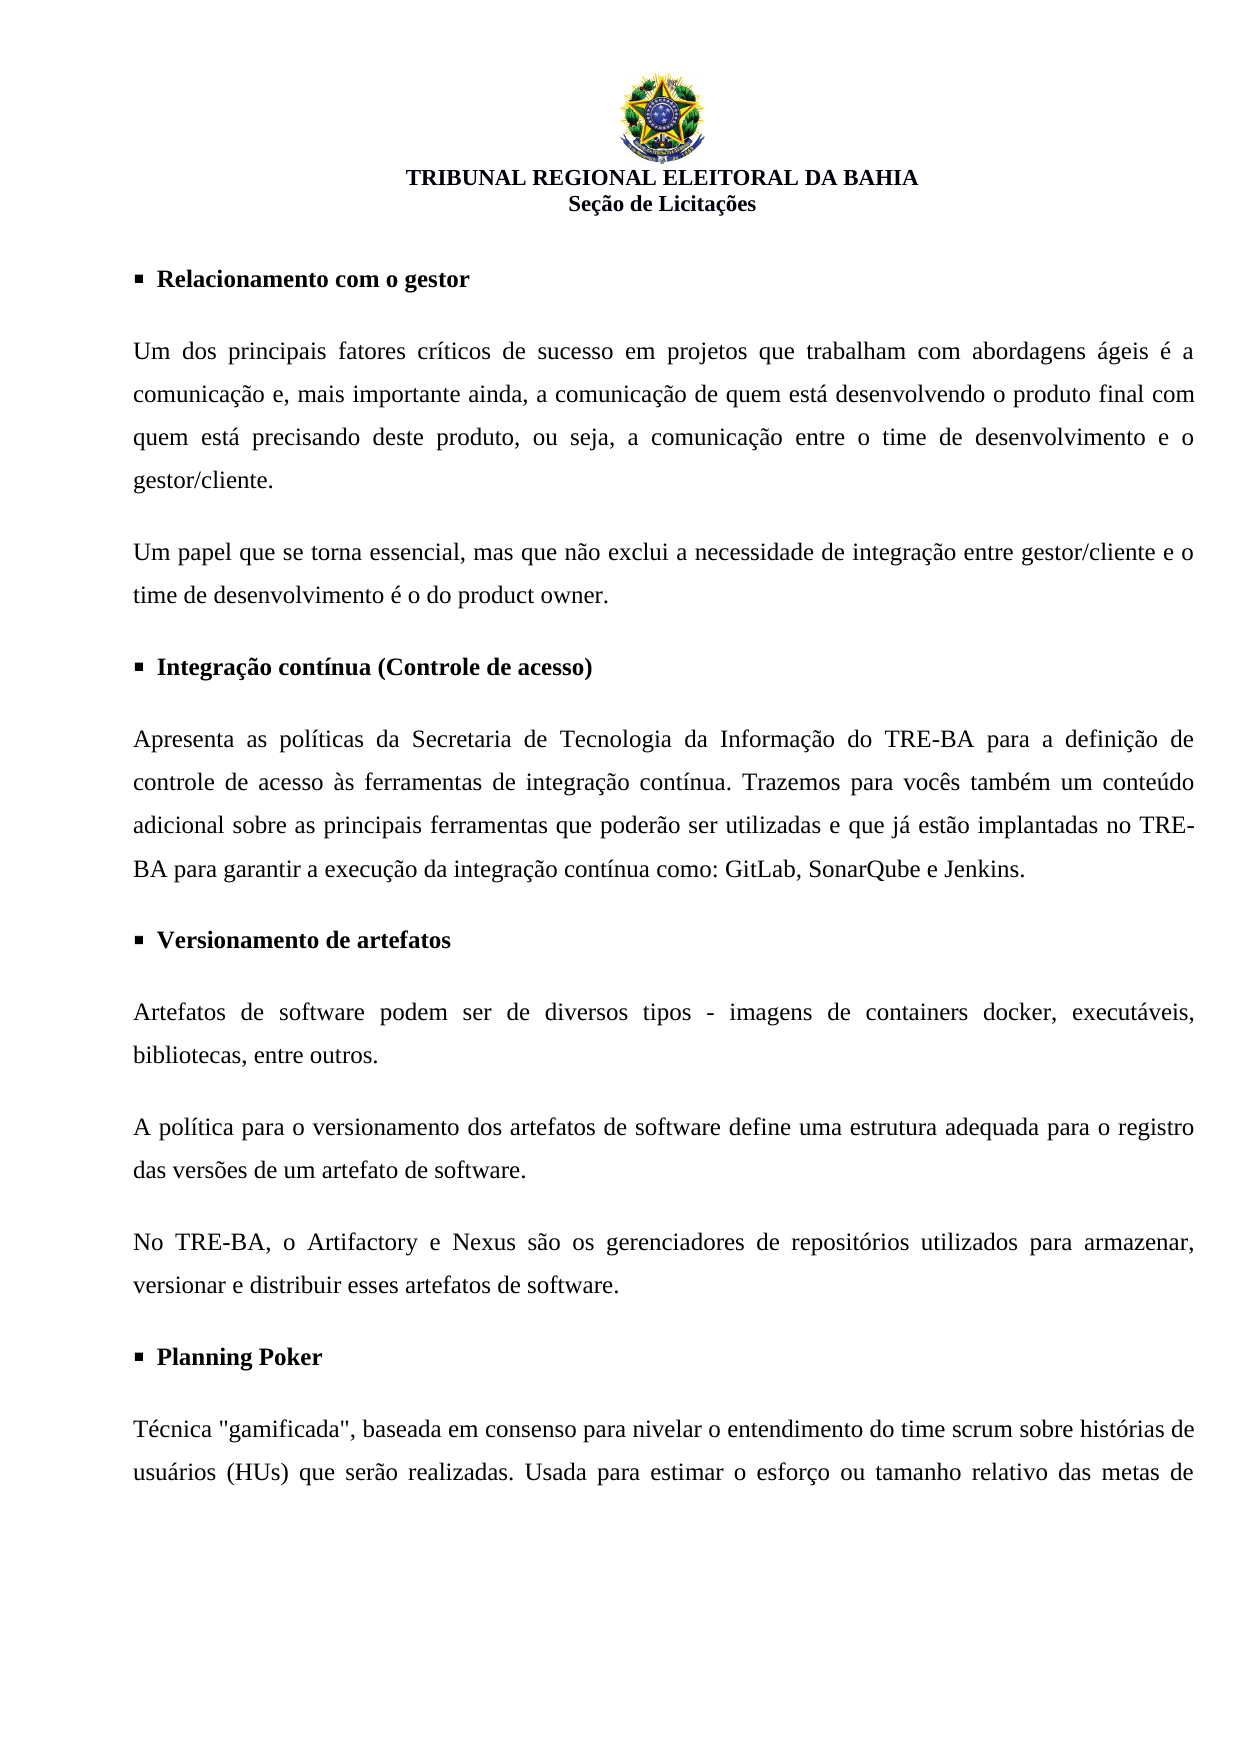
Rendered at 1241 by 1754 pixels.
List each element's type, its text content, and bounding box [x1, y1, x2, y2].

list Integração contínua (Controle de acesso) [133, 652, 1196, 681]
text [133, 1414, 1196, 1486]
text No TRE-BA, o Artifactory e Nexus são os gerenciadores de repositórios utilizados para armazenar, versionar e distribuir esses artefatos de software. [133, 1227, 1196, 1299]
text Um papel que se torna essencial, mas que não exclui a necessidade de integração entre gestor/cliente e o time de desenvolvimento é o do product owner. [133, 537, 1196, 609]
text Apresenta as políticas da Secretaria de Tecnologia da Informação do TRE-BA para a definição de controle de acesso às ferramentas de integração contínua. Trazemos para vocês também um conteúdo adicional sobre as principais ferramentas que poderão ser utilizadas e que já estão implantadas no TRE-BA para garantir a execução da integração contínua como: GitLab, SonarQube e Jenkins. [133, 724, 1196, 882]
list Planning Poker [133, 1342, 1196, 1371]
text Um dos principais fatores críticos de sucesso em projetos que trabalham com abordagens ágeis é a comunicação e, mais importante ainda, a comunicação de quem está desenvolvendo o produto final com quem está precisando deste produto, ou seja, a comunicação entre o time de desenvolvimento e o gestor/cliente. [133, 336, 1196, 494]
text A política para o versionamento dos artefatos de software define uma estrutura adequada para o registro das versões de um artefato de software. [133, 1112, 1196, 1184]
list Relacionamento com o gestor [133, 264, 1196, 293]
text Artefatos de software podem ser de diversos tipos - imagens de containers docker, executáveis, bibliotecas, entre outros. [133, 997, 1196, 1069]
list Versionamento de artefatos [133, 926, 1196, 954]
